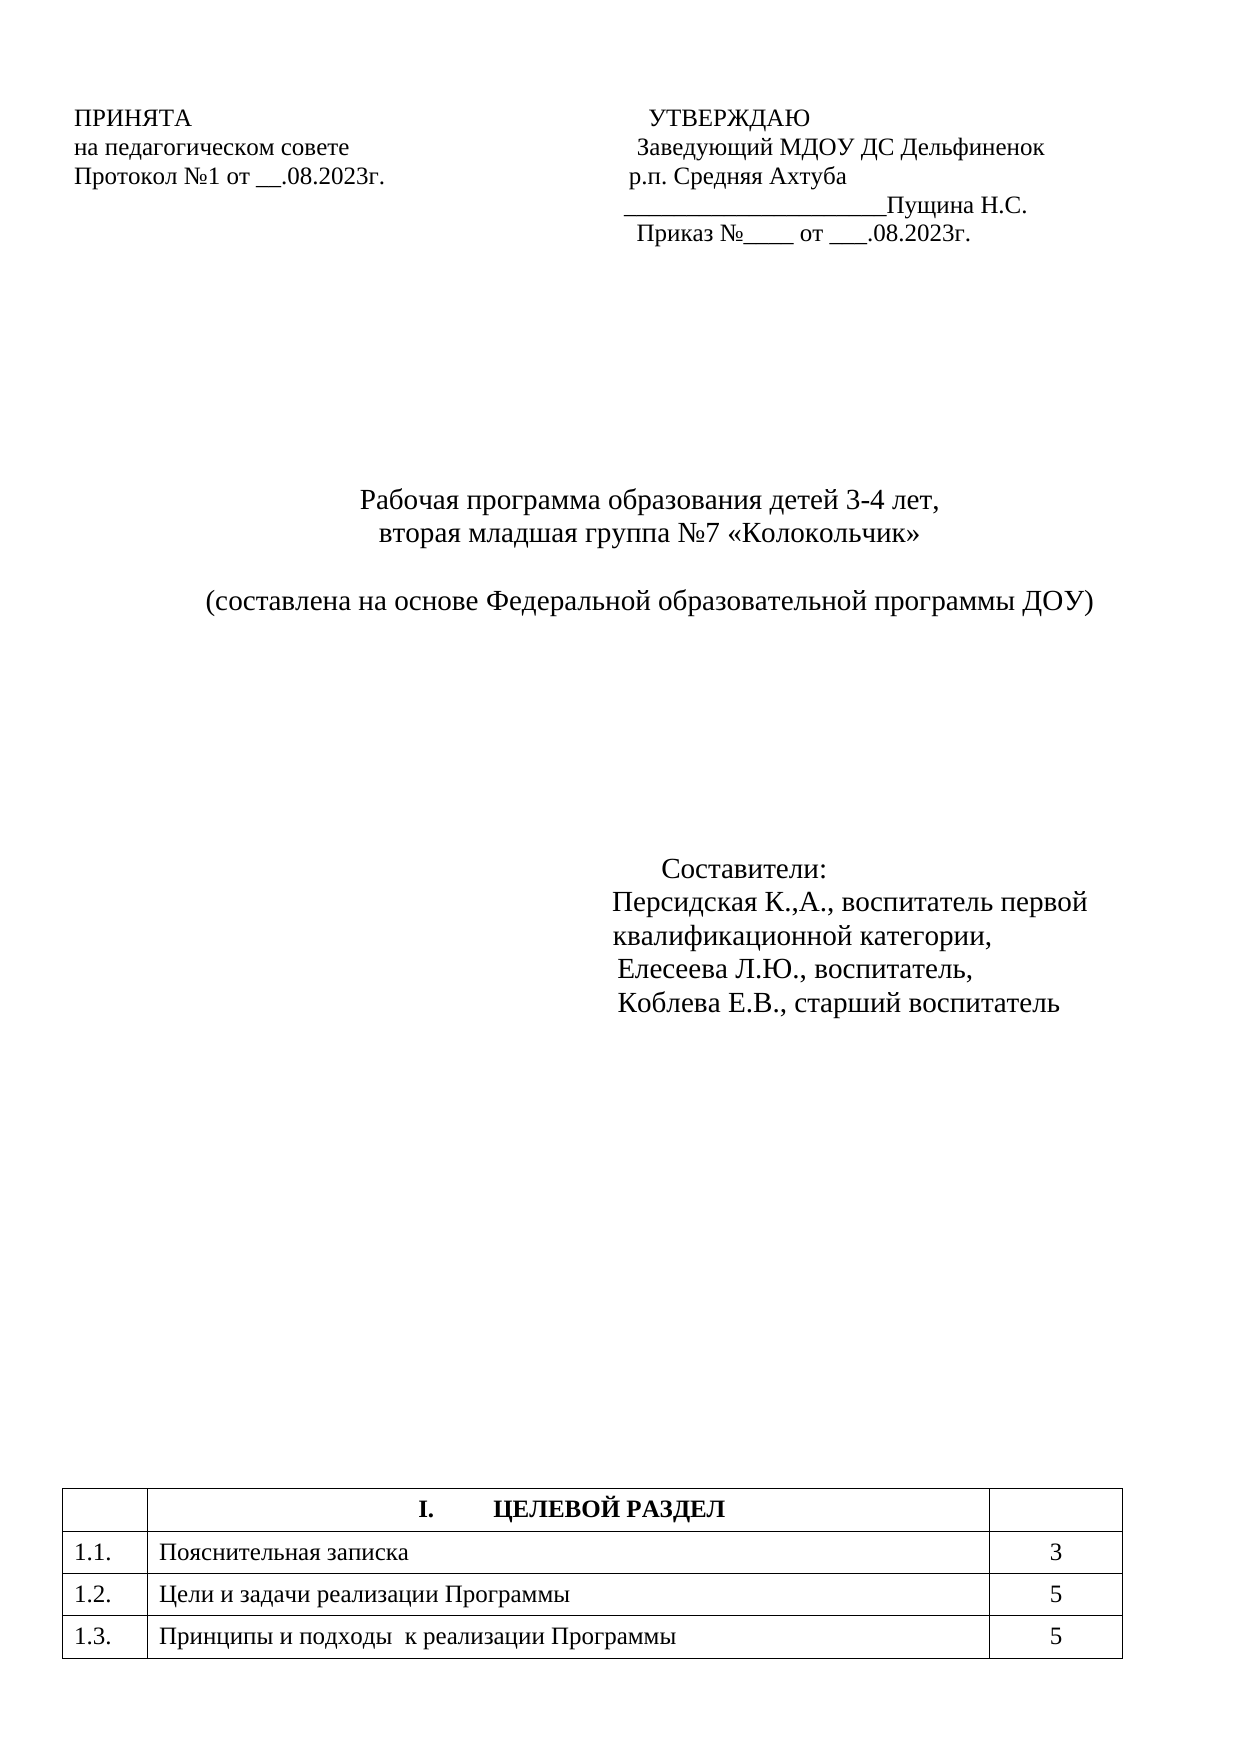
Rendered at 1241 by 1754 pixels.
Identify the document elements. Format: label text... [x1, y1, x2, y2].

table_cell Принципы и подходы к реализации Программы [148, 1616, 989, 1658]
table_cell Пояснительная записка [148, 1532, 989, 1573]
table_cell Цели и задачи реализации Программы [148, 1574, 989, 1615]
table_header [990, 1489, 1122, 1531]
text вторая младшая группа №7 «Колокольчик» [74, 516, 1152, 549]
table_header Целевой раздел [148, 1489, 989, 1531]
table_cell 5 [990, 1574, 1122, 1615]
table_cell 5 [990, 1616, 1122, 1658]
text Составители: [74, 851, 1152, 884]
text _____________________Пущина Н.С. [74, 190, 1152, 218]
text Елесеева Л.Ю., воспитатель, [74, 952, 1152, 985]
table_cell 1.2. [63, 1574, 147, 1615]
text Персидская К.,А., воспитатель первой [74, 884, 1152, 918]
text ПРИНЯТА УТВЕРЖДАЮ [74, 103, 1152, 132]
table_cell 3 [990, 1532, 1122, 1573]
table_header [63, 1489, 147, 1531]
text квалификационной категории, [74, 918, 1152, 952]
text на педагогическом совете Заведующий МДОУ ДС Дельфиненок [74, 132, 1152, 161]
table_cell 1.1. [63, 1532, 147, 1573]
text Коблева Е.В., старший воспитатель [74, 985, 1152, 1019]
text Рабочая программа образования детей 3-4 лет, [74, 482, 1152, 516]
text (составлена на основе Федеральной образовательной программы ДОУ) [74, 583, 1152, 616]
text Приказ №____ от ___.08.2023г. [74, 218, 1152, 247]
table_cell 1.3. [63, 1616, 147, 1658]
text Протокол №1 от __.08.2023г. р.п. Средняя Ахтуба [74, 161, 1152, 190]
